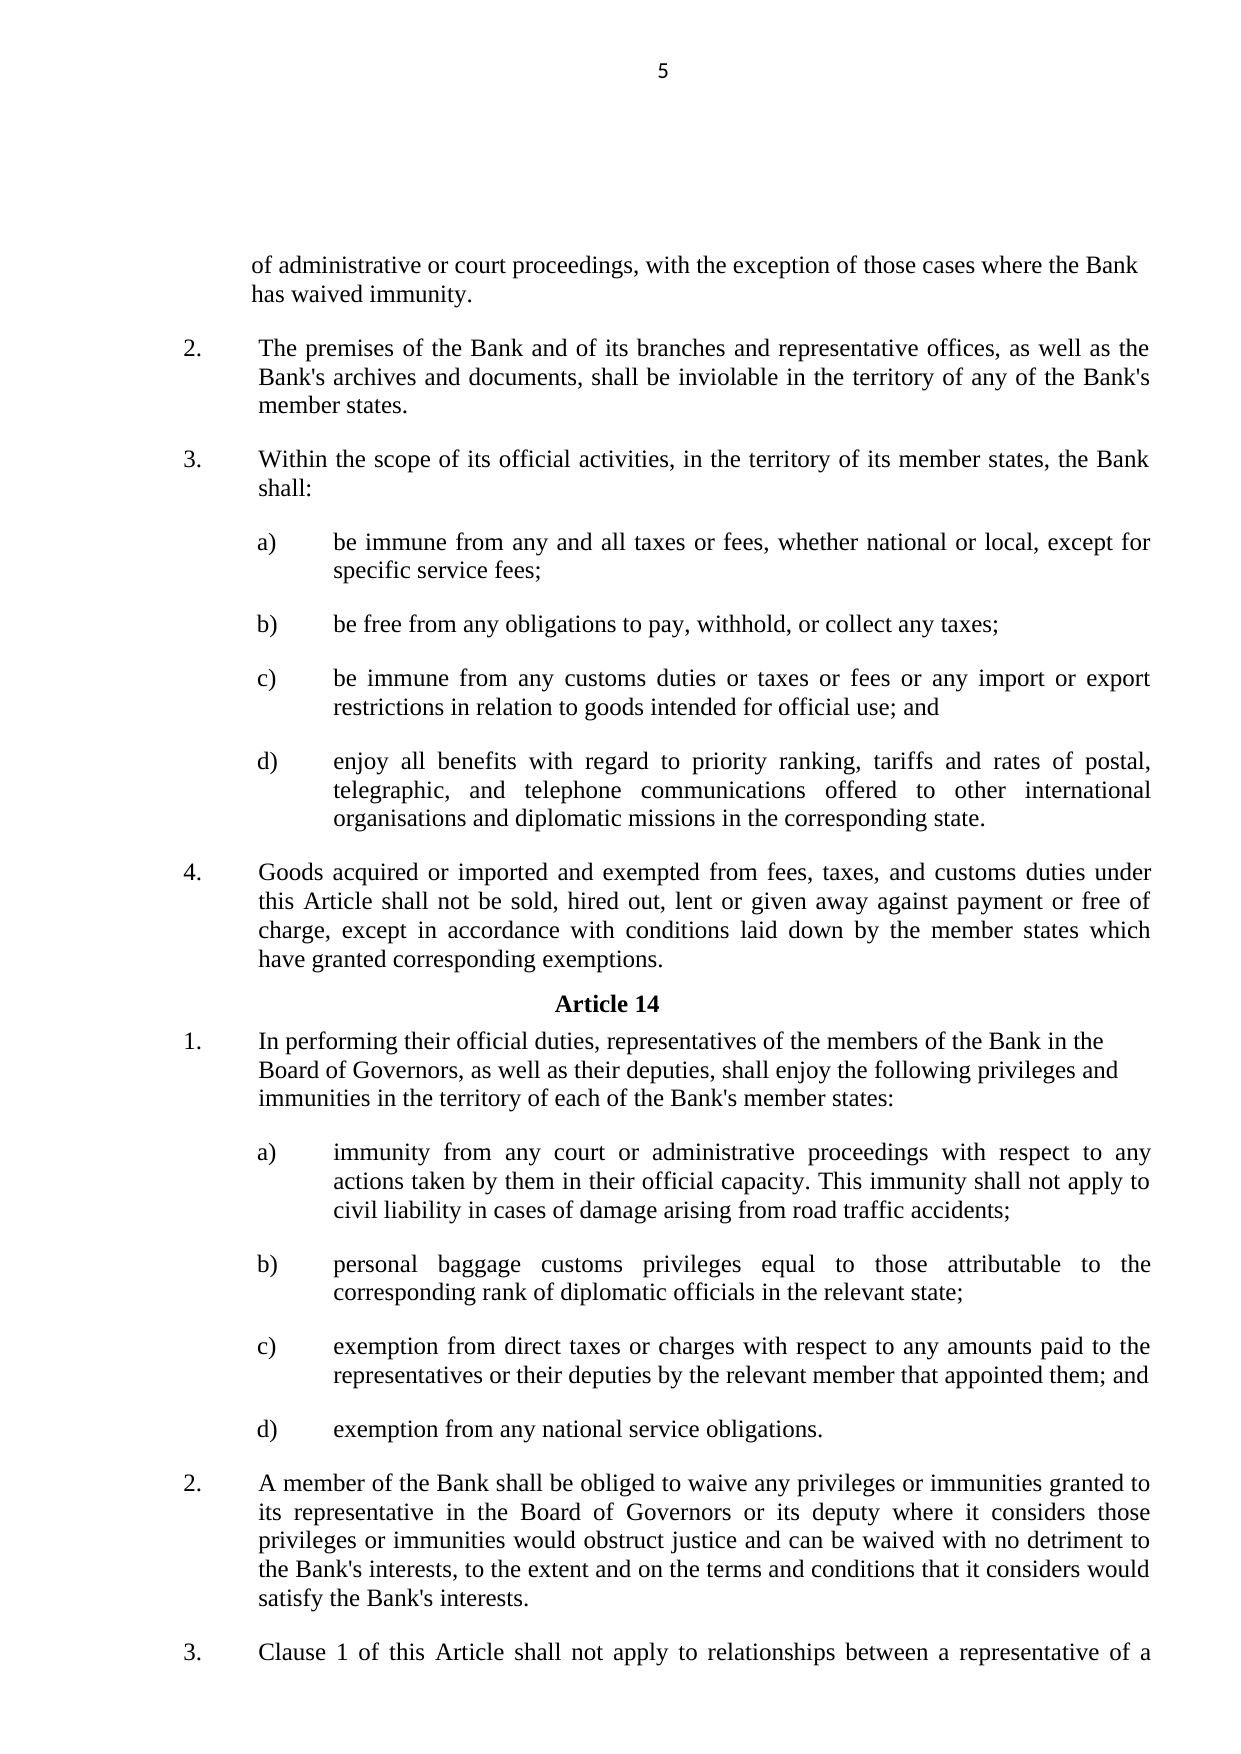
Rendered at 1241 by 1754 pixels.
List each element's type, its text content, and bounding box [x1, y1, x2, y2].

list immunity from any court or administrative proceedings with respect to any actions taken by them in their official capacity. This immunity shall not apply to civil liability in cases of damage arising from road traffic accidents; [257, 1137, 1152, 1223]
list enjoy all benefits with regard to priority ranking, tariffs and rates of postal, telegraphic, and telephone communications offered to other international organisations and diplomatic missions in the corresponding state. [257, 746, 1151, 832]
text of administrative or court proceedings, with the exception of those cases where the Bank has waived immunity. [251, 250, 1163, 308]
list personal baggage customs privileges equal to those attributable to the corresponding rank of diplomatic officials in the relevant state; [257, 1249, 1152, 1306]
list Goods acquired or imported and exempted from fees, taxes, and customs duties under this Article shall not be sold, hired out, lent or given away against payment or free of charge, except in accordance with conditions laid down by the member states which have granted corresponding exemptions. [183, 857, 1151, 972]
list In performing their official duties, representatives of the members of the Bank in the Board of Governors, as well as their deputies, shall enjoy the following privileges and immunities in the territory of each of the Bank's member states: [183, 1026, 1152, 1112]
list be free from any obligations to pay, withhold, or collect any taxes; [257, 609, 1163, 638]
list exemption from direct taxes or charges with respect to any amounts paid to the representatives or their deputies by the relevant member that appointed them; and [257, 1331, 1151, 1389]
text Article 14 [162, 989, 1051, 1018]
list be immune from any and all taxes or fees, whether national or local, except for specific service fees; [257, 527, 1151, 584]
list The premises of the Bank and of its branches and representative offices, as well as the Bank's archives and documents, shall be inviolable in the territory of any of the Bank's member states. [183, 333, 1151, 419]
list be immune from any customs duties or taxes or fees or any import or export restrictions in relation to goods intended for official use; and [257, 663, 1151, 721]
list Within the scope of its official activities, in the territory of its member states, the Bank shall: [183, 444, 1151, 502]
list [183, 1637, 1152, 1666]
list exemption from any national service obligations. [257, 1414, 1163, 1443]
list A member of the Bank shall be obliged to waive any privileges or immunities granted to its representative in the Board of Governors or its deputy where it considers those privileges or immunities would obstruct justice and can be waived with no detriment to the Bank's interests, to the extent and on the terms and conditions that it considers would satisfy the Bank's interests. [183, 1468, 1151, 1612]
